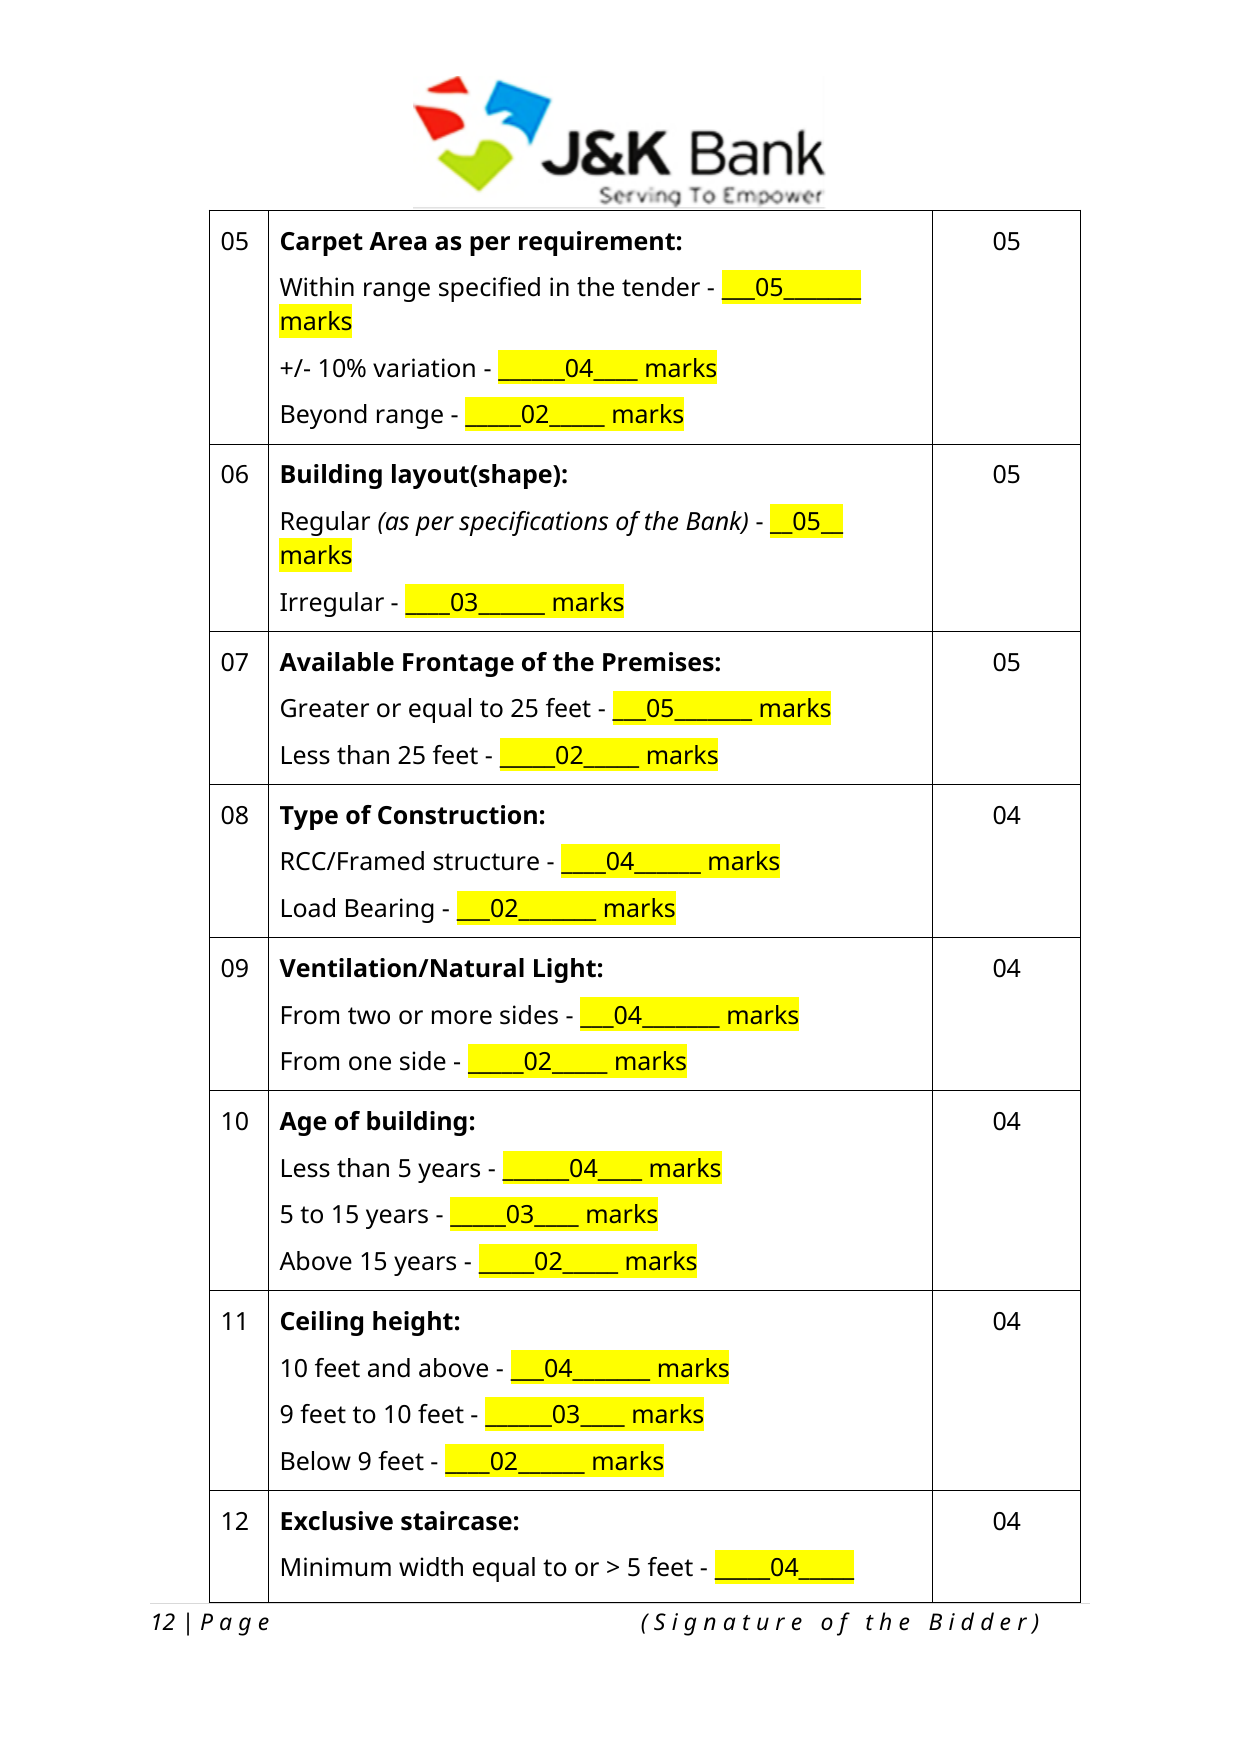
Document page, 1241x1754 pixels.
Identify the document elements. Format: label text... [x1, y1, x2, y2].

table_cell 04 [933, 938, 1080, 1090]
table_cell 07 [210, 632, 268, 784]
table_cell Building layout(shape): Regular (as per specifications of the Bank) - __05__ marks Irregular - ____03______ marks [269, 445, 932, 631]
table_cell 09 [210, 938, 268, 1090]
table_cell Age of building: Less than 5 years - ______04____ marks 5 to 15 years - _____03____ marks Above 15 years - _____02_____ marks [269, 1091, 932, 1290]
table_cell 05 [210, 211, 268, 443]
table_cell Type of Construction: RCC/Framed structure - ____04______ marks Load Bearing - ___02_______ marks [269, 785, 932, 937]
table_cell 05 [933, 632, 1080, 784]
table_cell Ventilation/Natural Light: From two or more sides - ___04_______ marks From one side - _____02_____ marks [269, 938, 932, 1090]
table_cell 06 [210, 445, 268, 631]
table_cell 12 [210, 1491, 268, 1602]
table_cell 08 [210, 785, 268, 937]
table_cell 05 [933, 445, 1080, 631]
table_cell 04 [933, 1491, 1080, 1602]
table_cell 04 [933, 785, 1080, 937]
table_cell 05 [933, 211, 1080, 443]
table_cell 11 [210, 1291, 268, 1490]
table_cell Available Frontage of the Premises: Greater or equal to 25 feet - ___05_______ marks Less than 25 feet - _____02_____ marks [269, 632, 932, 784]
table_cell 04 [933, 1291, 1080, 1490]
table_cell Carpet Area as per requirement: Within range specified in the tender - ___05_______ marks +/- 10% variation - ______04____ marks Beyond range - _____02_____ marks [269, 211, 932, 443]
picture [413, 76, 828, 210]
table_cell 10 [210, 1091, 268, 1290]
table_cell Ceiling height: 10 feet and above - ___04_______ marks 9 feet to 10 feet - ______03____ marks Below 9 feet - ____02______ marks [269, 1291, 932, 1490]
table_cell 04 [933, 1091, 1080, 1290]
